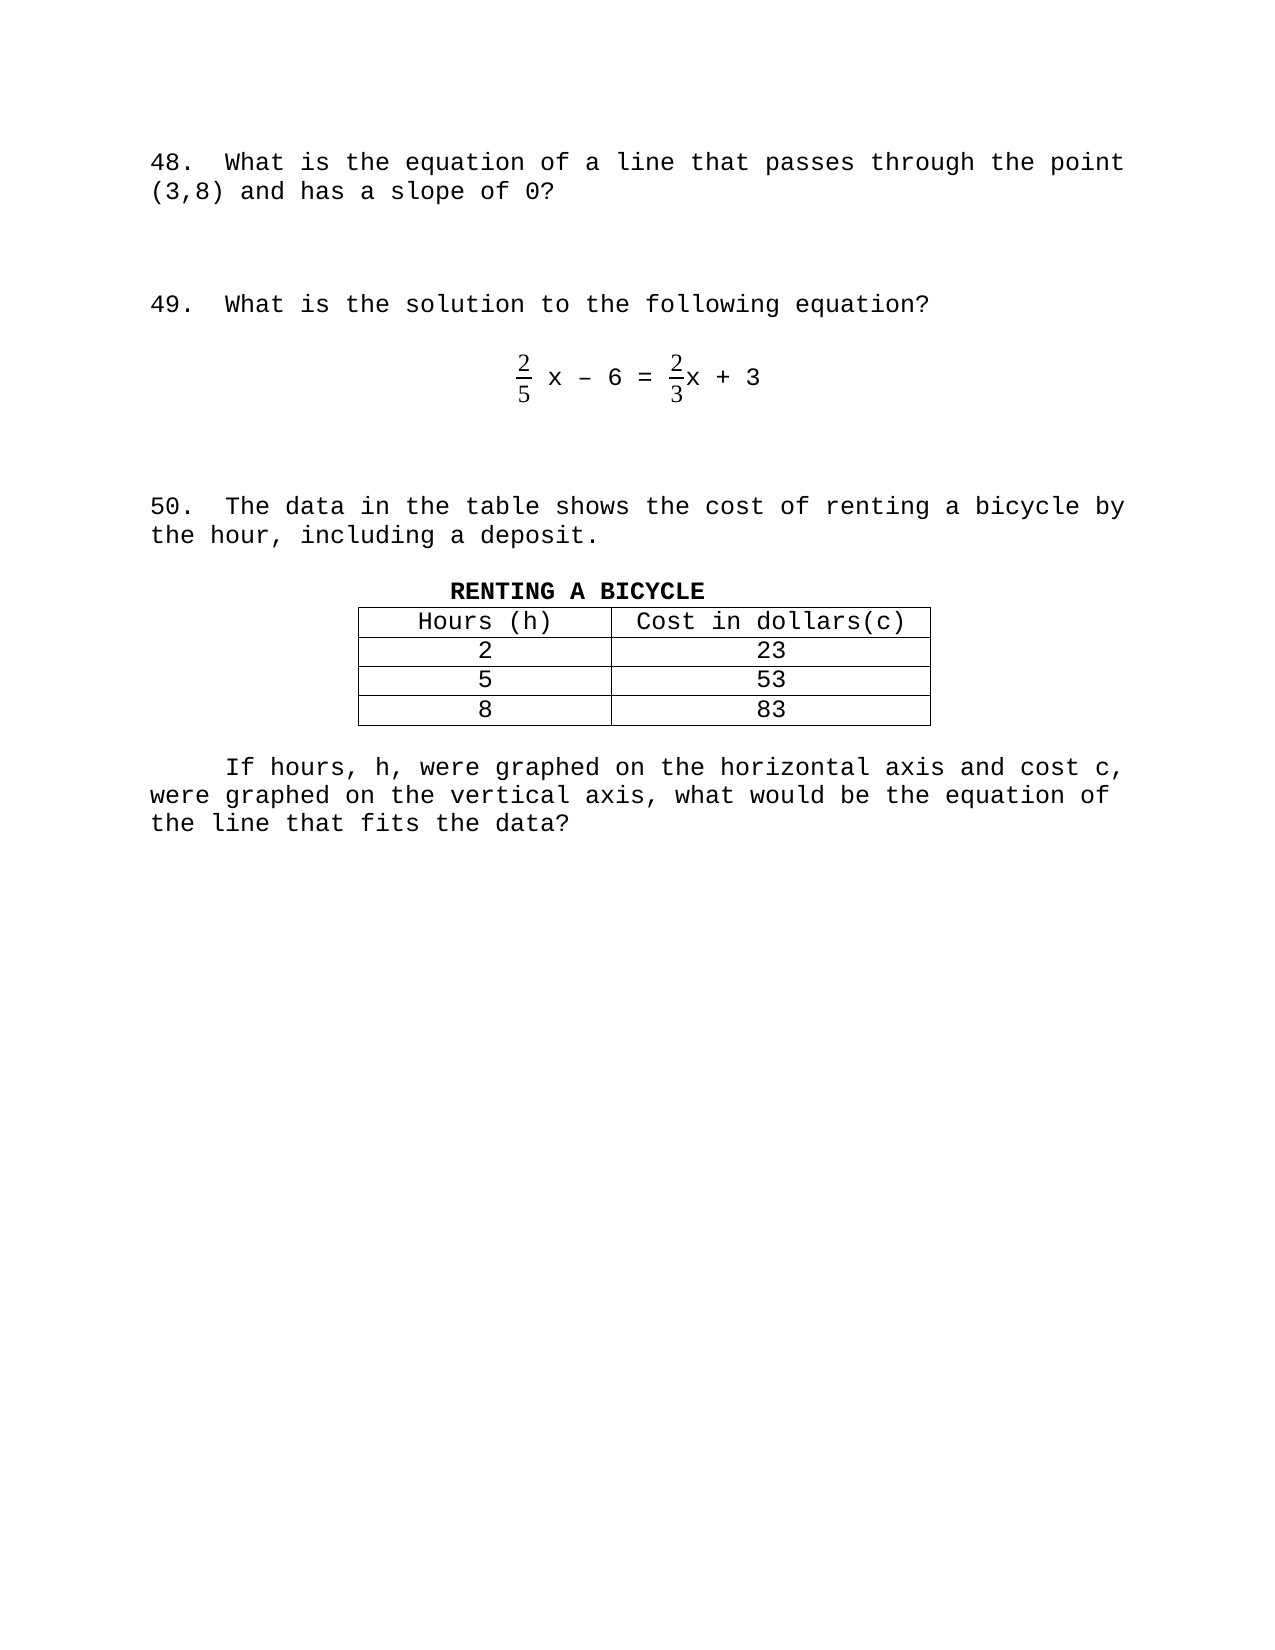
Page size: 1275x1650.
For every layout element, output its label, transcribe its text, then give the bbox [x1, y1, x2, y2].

text If hours, h, were graphed on the horizontal axis and cost c, were graphed on the vertical axis, what would be the equation of the line that fits the data? [150, 754, 1125, 839]
text 49. What is the solution to the following equation? [150, 292, 1125, 320]
table_cell 53 [612, 667, 930, 695]
text x – 6 = x + 3 [150, 348, 1125, 409]
table_header Cost in dollars(c) [612, 608, 930, 637]
table_cell 8 [359, 696, 611, 725]
text Renting a Bicycle [150, 579, 1125, 607]
table_cell 23 [612, 638, 930, 666]
text 48. What is the equation of a line that passes through the point (3,8) and has a slope of 0? [150, 150, 1125, 207]
table_cell 5 [359, 667, 611, 695]
text 50. The data in the table shows the cost of renting a bicycle by the hour, including a deposit. [150, 494, 1125, 551]
table_cell 2 [359, 638, 611, 666]
table_header Hours (h) [359, 608, 611, 637]
table_cell 83 [612, 696, 930, 725]
